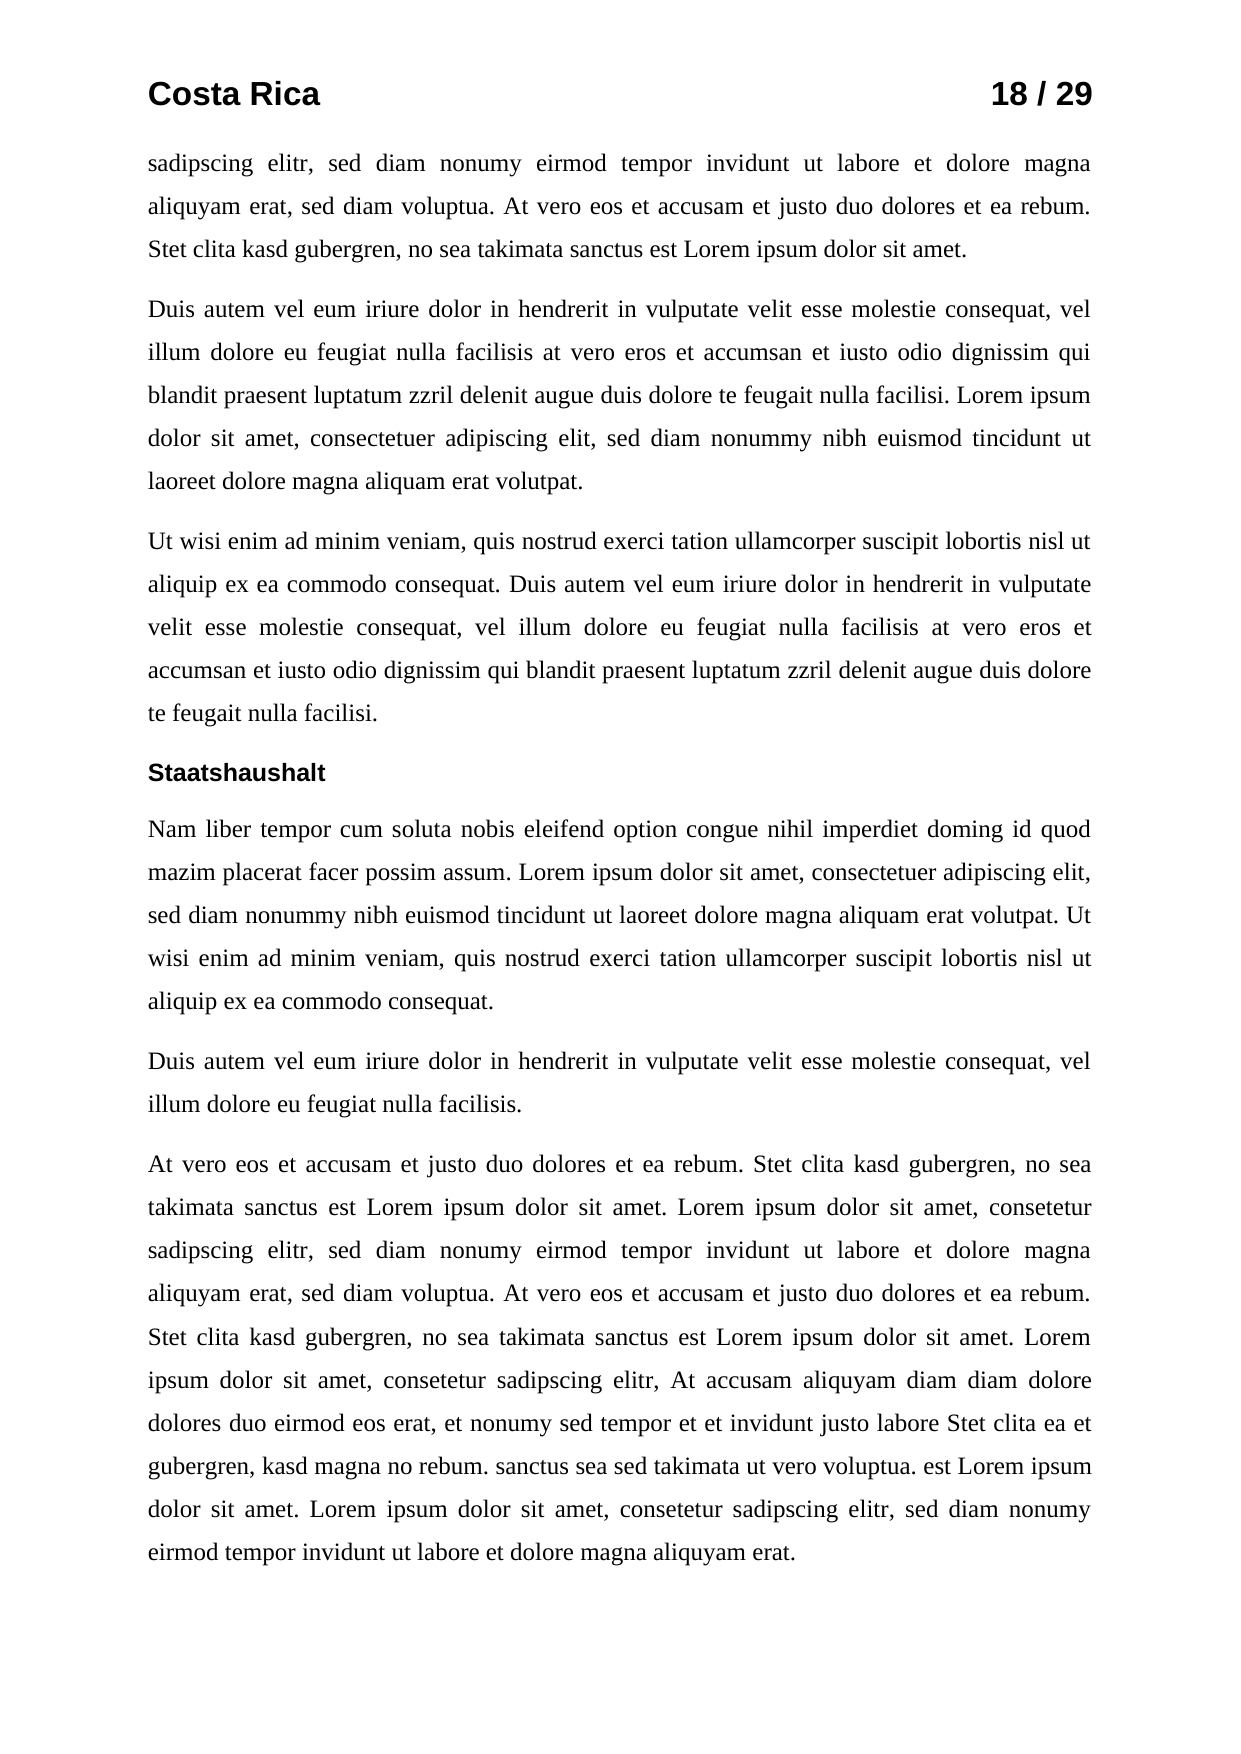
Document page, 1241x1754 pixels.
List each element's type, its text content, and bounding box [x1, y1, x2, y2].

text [148, 148, 1093, 263]
text Duis autem vel eum iriure dolor in hendrerit in vulputate velit esse molestie consequat, vel illum dolore eu feugiat nulla facilisis at vero eros et accumsan et iusto odio dignissim qui blandit praesent luptatum zzril delenit augue duis dolore te feugait nulla facilisi. Lorem ipsum dolor sit amet, consectetuer adipiscing elit, sed diam nonummy nibh euismod tincidunt ut laoreet dolore magna aliquam erat volutpat. [148, 294, 1093, 495]
text Nam liber tempor cum soluta nobis eleifend option congue nihil imperdiet doming id quod mazim placerat facer possim assum. Lorem ipsum dolor sit amet, consectetuer adipiscing elit, sed diam nonummy nibh euismod tincidunt ut laoreet dolore magna aliquam erat volutpat. Ut wisi enim ad minim veniam, quis nostrud exerci tation ullamcorper suscipit lobortis nisl ut aliquip ex ea commodo consequat. [148, 814, 1093, 1015]
text Duis autem vel eum iriure dolor in hendrerit in vulputate velit esse molestie consequat, vel illum dolore eu feugiat nulla facilisis. [148, 1046, 1093, 1118]
subtitle Staatshaushalt [148, 758, 1093, 787]
text At vero eos et accusam et justo duo dolores et ea rebum. Stet clita kasd gubergren, no sea takimata sanctus est Lorem ipsum dolor sit amet. Lorem ipsum dolor sit amet, consetetur sadipscing elitr, sed diam nonumy eirmod tempor invidunt ut labore et dolore magna aliquyam erat, sed diam voluptua. At vero eos et accusam et justo duo dolores et ea rebum. Stet clita kasd gubergren, no sea takimata sanctus est Lorem ipsum dolor sit amet. Lorem ipsum dolor sit amet, consetetur sadipscing elitr, At accusam aliquyam diam diam dolore dolores duo eirmod eos erat, et nonumy sed tempor et et invidunt justo labore Stet clita ea et gubergren, kasd magna no rebum. sanctus sea sed takimata ut vero voluptua. est Lorem ipsum dolor sit amet. Lorem ipsum dolor sit amet, consetetur sadipscing elitr, sed diam nonumy eirmod tempor invidunt ut labore et dolore magna aliquyam erat. [148, 1149, 1093, 1566]
text Ut wisi enim ad minim veniam, quis nostrud exerci tation ullamcorper suscipit lobortis nisl ut aliquip ex ea commodo consequat. Duis autem vel eum iriure dolor in hendrerit in vulputate velit esse molestie consequat, vel illum dolore eu feugiat nulla facilisis at vero eros et accumsan et iusto odio dignissim qui blandit praesent luptatum zzril delenit augue duis dolore te feugait nulla facilisi. [148, 526, 1093, 727]
